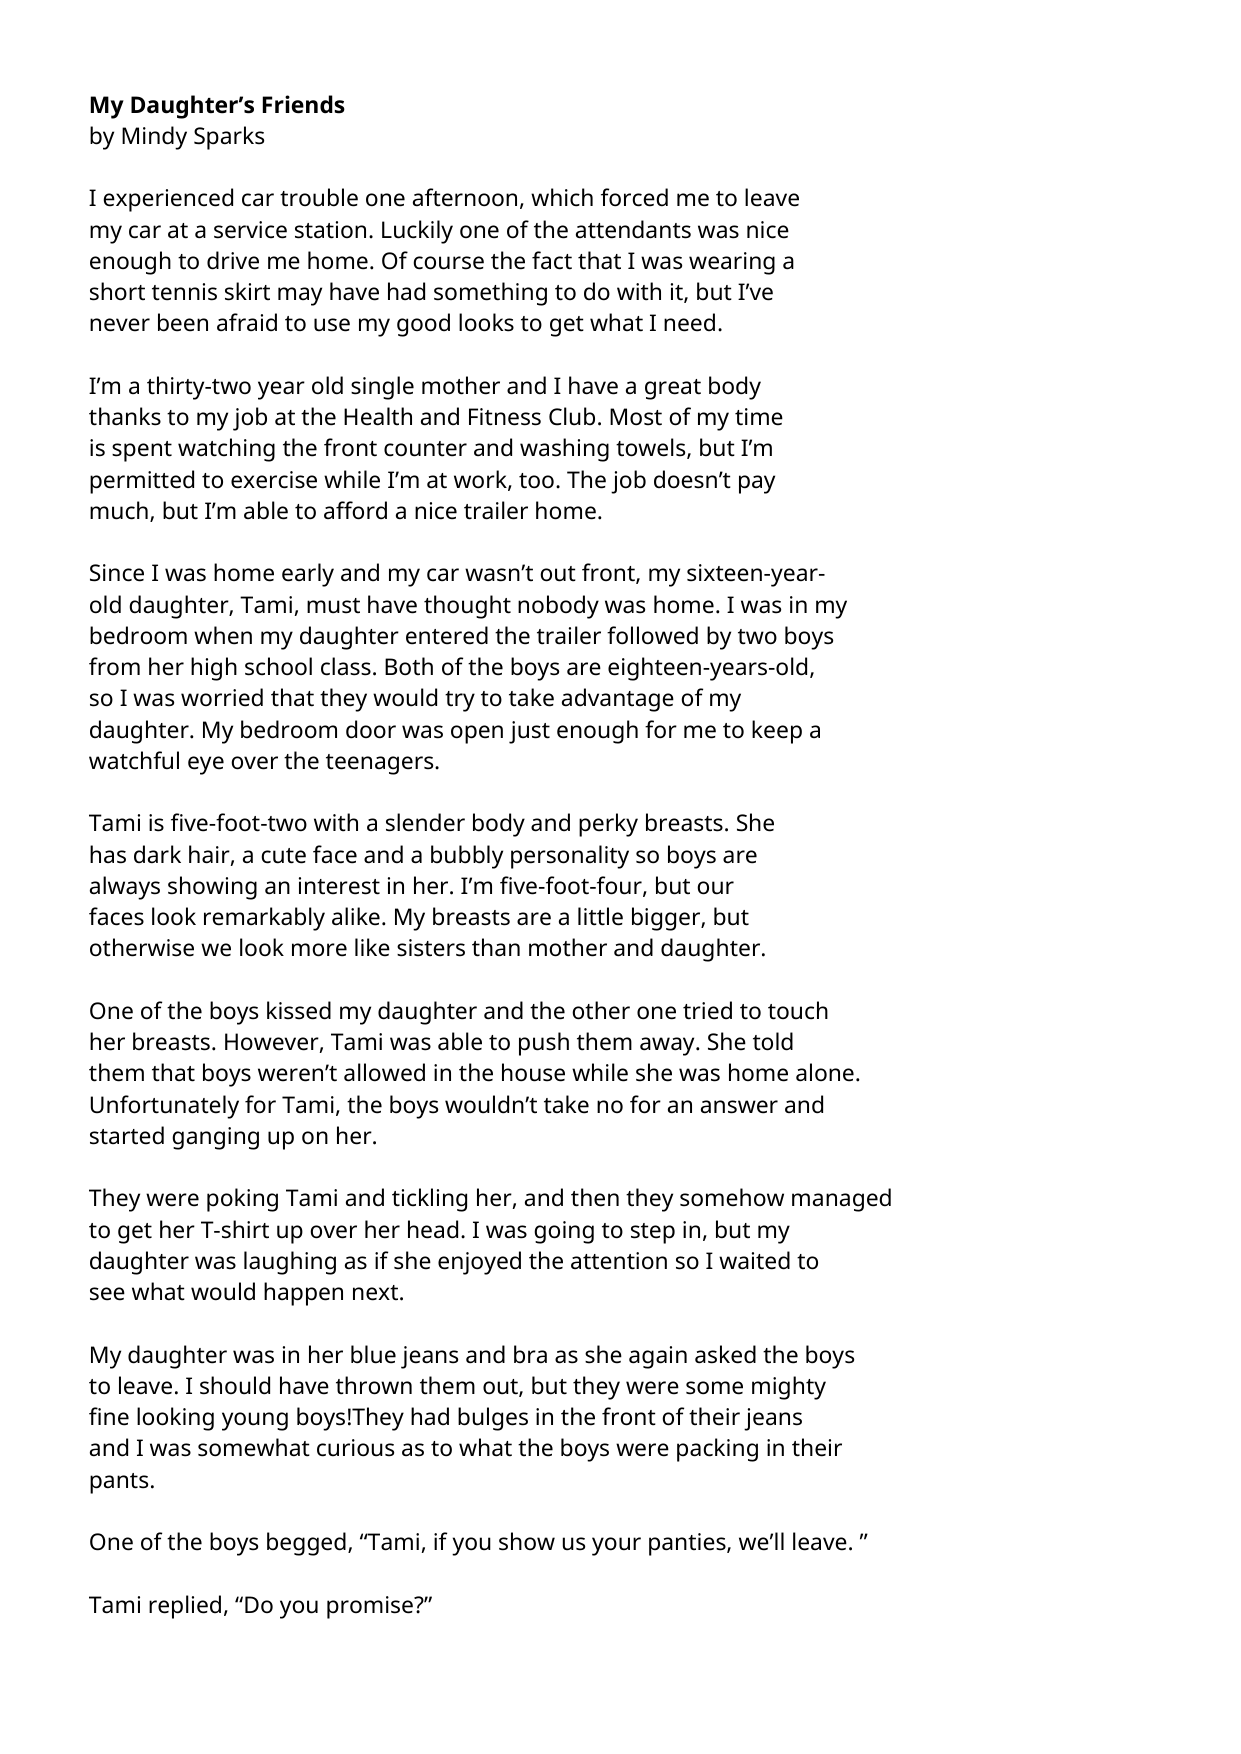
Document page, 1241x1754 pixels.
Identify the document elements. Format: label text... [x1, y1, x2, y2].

text by Mindy Sparks [89, 120, 1152, 151]
text I experienced car trouble one afternoon, which forced me to leave [89, 182, 1152, 214]
text One of the boys begged, “Tami, if you show us your panties, we’ll leave. ” [89, 1526, 1152, 1557]
text thanks to my job at the Health and Fitness Club. Most of my time [89, 401, 1152, 432]
text them that boys weren’t allowed in the house while she was home alone. [89, 1057, 1152, 1089]
text My daughter was in her blue jeans and bra as she again asked the boys [89, 1339, 1152, 1370]
text Since I was home early and my car wasn’t out front, my sixteen-year- [89, 557, 1152, 589]
text Unfortunately for Tami, the boys wouldn’t take no for an answer and [89, 1089, 1152, 1120]
text has dark hair, a cute face and a bubbly personality so boys are [89, 839, 1152, 870]
text fine looking young boys!They had bulges in the front of their jeans [89, 1401, 1152, 1432]
text her breasts. However, Tami was able to push them away. She told [89, 1026, 1152, 1057]
text otherwise we look more like sisters than mother and daughter. [89, 932, 1152, 964]
text Tami replied, “Do you promise?” [89, 1589, 1152, 1620]
text is spent watching the front counter and washing towels, but I’m [89, 432, 1152, 464]
text enough to drive me home. Of course the fact that I was wearing a [89, 245, 1152, 276]
text permitted to exercise while I’m at work, too. The job doesn’t pay [89, 464, 1152, 495]
text old daughter, Tami, must have thought nobody was home. I was in my [89, 589, 1152, 620]
text my car at a service station. Luckily one of the attendants was nice [89, 214, 1152, 245]
text daughter was laughing as if she enjoyed the attention so I waited to [89, 1245, 1152, 1276]
text One of the boys kissed my daughter and the other one tried to touch [89, 995, 1152, 1026]
text I’m a thirty-two year old single mother and I have a great body [89, 370, 1152, 401]
text and I was somewhat curious as to what the boys were packing in their [89, 1432, 1152, 1464]
text see what would happen next. [89, 1276, 1152, 1307]
text to get her T-shirt up over her head. I was going to step in, but my [89, 1214, 1152, 1245]
text to leave. I should have thrown them out, but they were some mighty [89, 1370, 1152, 1401]
text They were poking Tami and tickling her, and then they somehow managed [89, 1182, 1152, 1214]
text bedroom when my daughter entered the trailer followed by two boys [89, 620, 1152, 651]
text so I was worried that they would try to take advantage of my [89, 682, 1152, 714]
text never been afraid to use my good looks to get what I need. [89, 307, 1152, 339]
text always showing an interest in her. I’m five-foot-four, but our [89, 870, 1152, 901]
text Tami is five-foot-two with a slender body and perky breasts. She [89, 807, 1152, 839]
text My Daughter’s Friends [89, 89, 1152, 120]
text daughter. My bedroom door was open just enough for me to keep a [89, 714, 1152, 745]
text short tennis skirt may have had something to do with it, but I’ve [89, 276, 1152, 307]
text from her high school class. Both of the boys are eighteen-years-old, [89, 651, 1152, 682]
text watchful eye over the teenagers. [89, 745, 1152, 776]
text started ganging up on her. [89, 1120, 1152, 1151]
text much, but I’m able to afford a nice trailer home. [89, 495, 1152, 526]
text pants. [89, 1464, 1152, 1495]
text faces look remarkably alike. My breasts are a little bigger, but [89, 901, 1152, 932]
